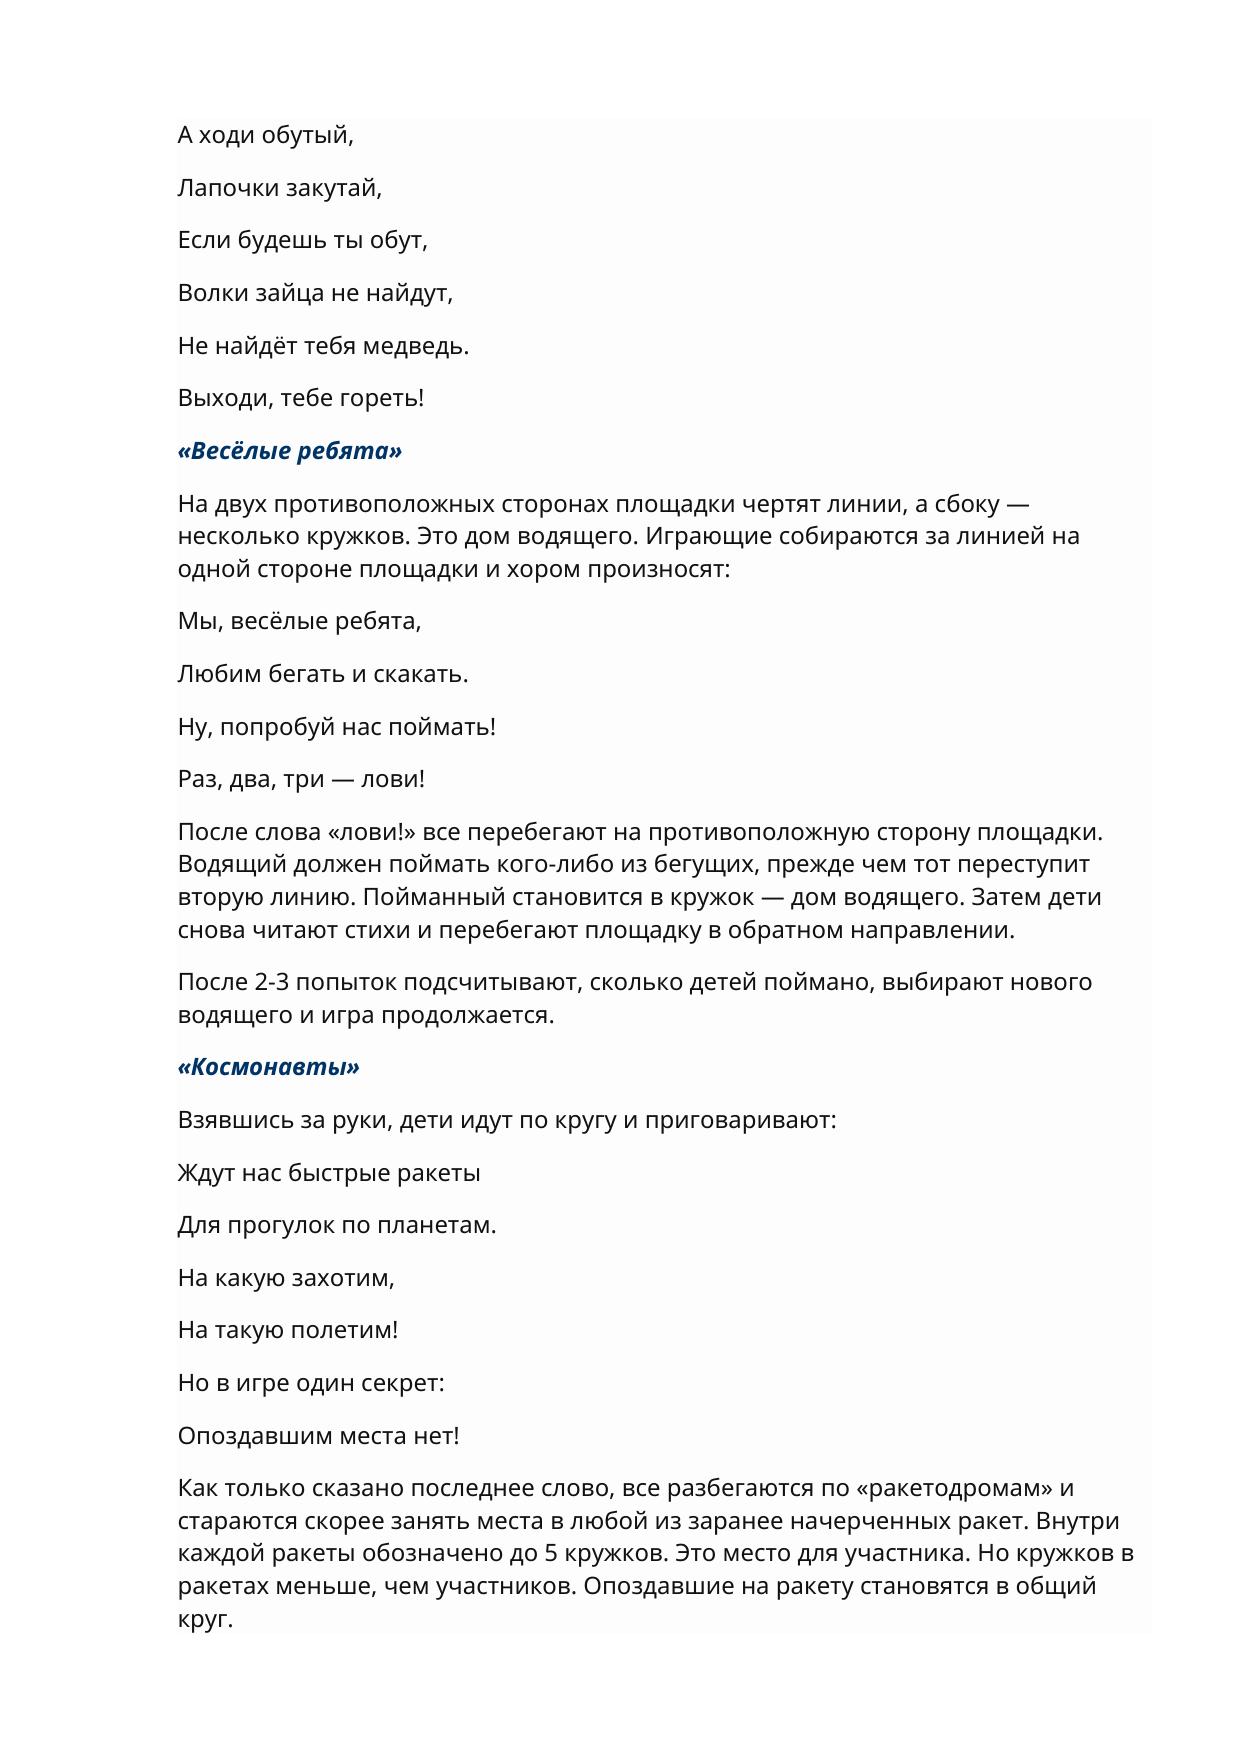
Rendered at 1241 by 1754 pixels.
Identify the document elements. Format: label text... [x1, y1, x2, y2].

text На такую полетим! [177, 1313, 1152, 1346]
text Не найдёт тебя медведь. [177, 328, 1152, 361]
text На какую захотим, [177, 1261, 1152, 1293]
text «Весёлые ребята» [177, 434, 1152, 466]
text Выходи, тебе гореть! [177, 381, 1152, 414]
text Волки зайца не найдут, [177, 276, 1152, 308]
text А ходи обутый, [177, 118, 1152, 151]
text Мы, весёлые ребята, [177, 604, 1152, 637]
text На двух противоположных сторонах площадки чертят линии, а сбоку — несколько кружков. Это дом водящего. Играющие собираются за линией на одной стороне площадки и хором произносят: [177, 486, 1152, 584]
text Любим бегать и скакать. [177, 657, 1152, 689]
text «Космонавты» [177, 1050, 1152, 1083]
text Для прогулок по планетам. [177, 1208, 1152, 1241]
text Лапочки закутай, [177, 171, 1152, 203]
text Раз, два, три — лови! [177, 762, 1152, 794]
text Если будешь ты обут, [177, 223, 1152, 256]
text Опоздавшим места нет! [177, 1418, 1152, 1451]
text Взявшись за руки, дети идут по кругу и приговаривают: [177, 1103, 1152, 1135]
text Ну, попробуй нас поймать! [177, 709, 1152, 742]
text Как только сказано последнее слово, все разбегаются по «ракетодромам» и стараются скорее занять места в любой из заранее начерченных ракет. Внутри каждой ракеты обозначено до 5 кружков. Это место для участника. Но кружков в ракетах меньше, чем участников. Опоздавшие на ракету становятся в общий круг. [177, 1471, 1152, 1634]
text Но в игре один секрет: [177, 1366, 1152, 1398]
text Ждут нас быстрые ракеты [177, 1155, 1152, 1188]
text После 2-3 попыток подсчитывают, сколько детей поймано, выбирают нового водящего и игра продолжается. [177, 965, 1152, 1030]
text После слова «лови!» все перебегают на противоположную сторону площадки. Водящий должен поймать кого-либо из бегущих, прежде чем тот переступит вторую линию. Пойманный становится в кружок — дом водящего. Затем дети снова читают стихи и перебегают площадку в обратном направлении. [177, 814, 1152, 945]
